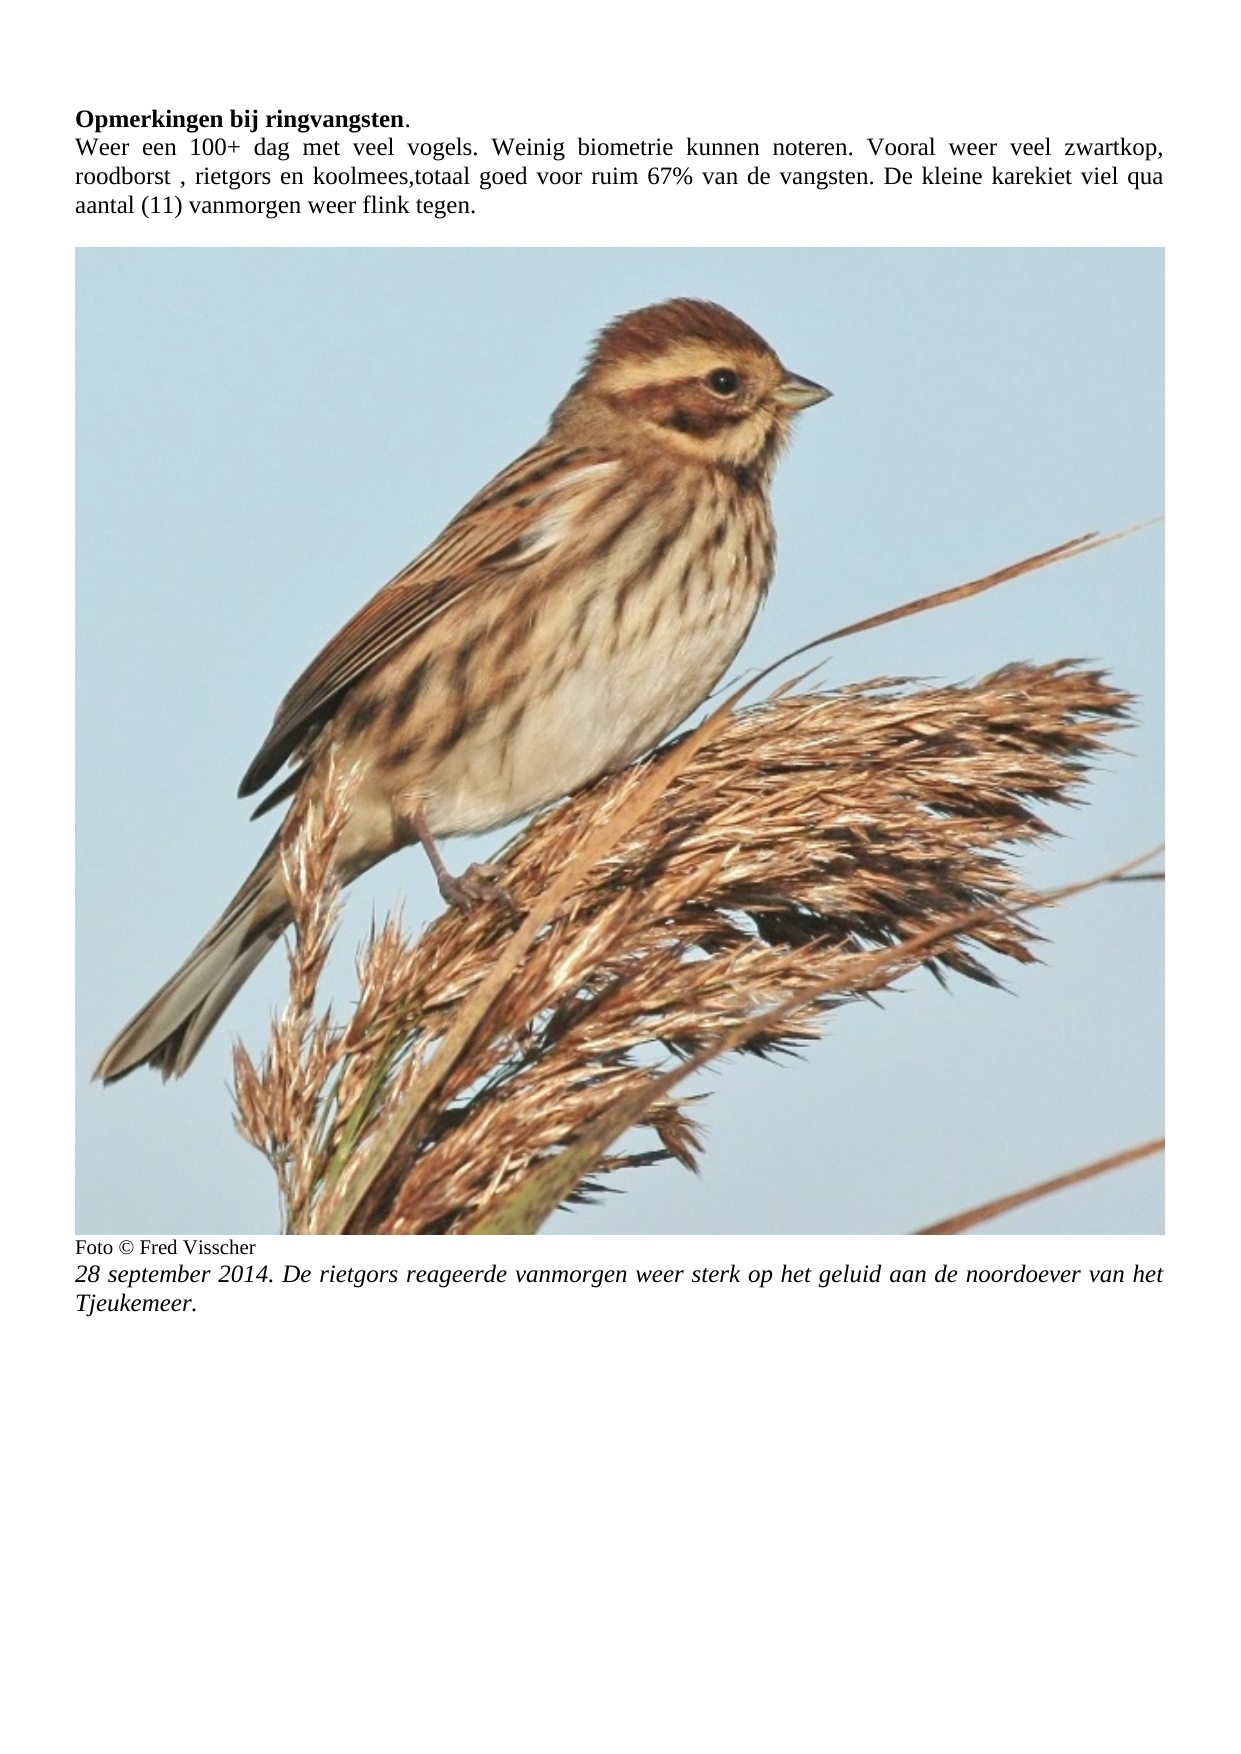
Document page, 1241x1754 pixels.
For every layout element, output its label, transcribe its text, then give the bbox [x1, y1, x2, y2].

text Foto © Fred Visscher [75, 1235, 1165, 1259]
picture [75, 247, 1166, 1235]
text 28 september 2014. De rietgors reageerde vanmorgen weer sterk op het geluid aan de noordoever van het Tjeukemeer. [75, 1259, 1165, 1316]
text Weer een 100+ dag met veel vogels. Weinig biometrie kunnen noteren. Vooral weer veel zwartkop, roodborst , rietgors en koolmees,totaal goed voor ruim 67% van de vangsten. De kleine karekiet viel qua aantal (11) vanmorgen weer flink tegen. [75, 132, 1165, 219]
text Opmerkingen bij ringvangsten. [75, 104, 1165, 132]
